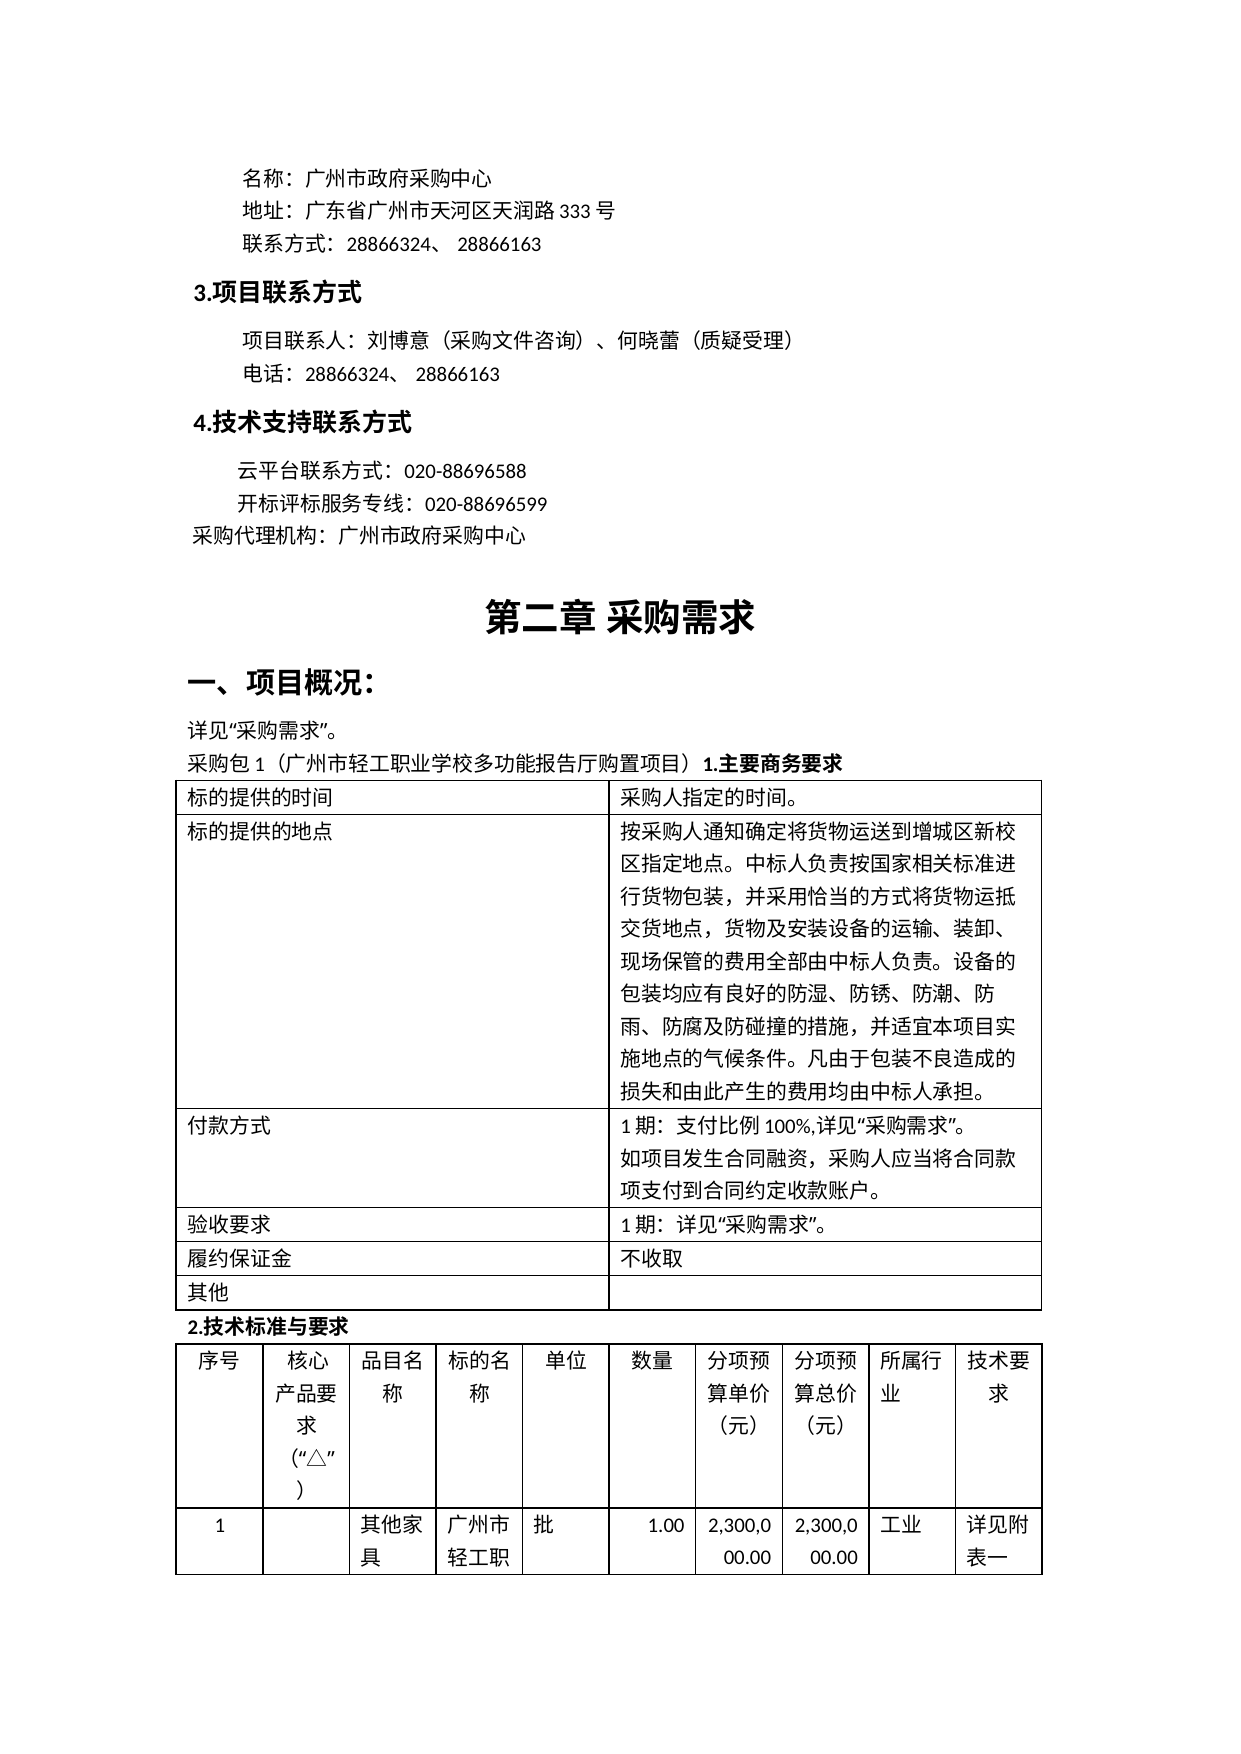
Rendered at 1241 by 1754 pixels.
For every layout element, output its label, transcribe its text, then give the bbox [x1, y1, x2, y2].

table_cell 1期：支付比例100%,详见“采购需求”。 如项目发生合同融资，采购人应当将合同款项支付到合同约定收款账户。 [610, 1109, 1041, 1207]
text 4.技术支持联系方式 [187, 389, 1053, 454]
table_cell [264, 1509, 349, 1573]
table_cell 广州市轻工职业学校多功能报告厅购置项目 [437, 1509, 522, 1573]
text 电话：28866324、 28866163 [187, 357, 1053, 389]
table_header 分项预算单价（元） [696, 1345, 782, 1507]
text 名称：广州市政府采购中心 [187, 162, 1053, 194]
text 2.技术标准与要求 [187, 1310, 1053, 1343]
table_header 标的提供的时间 [177, 781, 608, 813]
table_header 技术要求 [956, 1345, 1041, 1507]
text 采购代理机构：广州市政府采购中心 [187, 519, 1053, 552]
text 详见“采购需求”。 [187, 714, 1053, 747]
text 采购包1（广州市轻工职业学校多功能报告厅购置项目）1.主要商务要求 [187, 747, 1053, 779]
text 地址：广东省广州市天河区天润路333号 [187, 194, 1053, 227]
table_cell 履约保证金 [177, 1242, 608, 1275]
table_cell 标的提供的地点 [177, 815, 608, 1108]
table_header 标的名称 [437, 1345, 522, 1507]
text 第二章 采购需求 [187, 584, 1053, 649]
table_cell 1期：详见“采购需求”。 [610, 1208, 1041, 1241]
table_header 分项预算总价（元） [783, 1345, 868, 1507]
table_cell 详见附表一 [956, 1509, 1041, 1573]
table_cell 1.00 [610, 1509, 695, 1573]
table_cell 验收要求 [177, 1208, 608, 1241]
text 开标评标服务专线：020-88696599 [187, 487, 1053, 519]
table_header 采购人指定的时间。 [610, 781, 1041, 813]
table_cell 其他家具 [350, 1509, 435, 1573]
table_header 核心产品要求（“△”） [264, 1345, 349, 1507]
table_header 品目名称 [350, 1345, 435, 1507]
table_header 单位 [523, 1345, 608, 1507]
text 一、项目概况： [187, 649, 1053, 714]
table_cell 批 [523, 1509, 608, 1573]
table_cell 工业 [870, 1509, 955, 1573]
table_cell 其他 [177, 1276, 608, 1309]
text 联系方式：28866324、 28866163 [187, 227, 1053, 259]
table_header 序号 [177, 1345, 262, 1507]
table_cell 付款方式 [177, 1109, 608, 1207]
text 项目联系人：刘博意（采购文件咨询）、何晓蕾（质疑受理） [187, 324, 1053, 357]
table_cell [610, 1276, 1041, 1309]
table_cell 按采购人通知确定将货物运送到增城区新校区指定地点。中标人负责按国家相关标准进行货物包装，并采用恰当的方式将货物运抵交货地点，货物及安装设备的运输、装卸、现场保管的费用全部由中标人负责。设备的包装均应有良好的防湿、防锈、防潮、防雨、防腐及防碰撞的措施，并适宜本项目实施地点的气候条件。凡由于包装不良造成的损失和由此产生的费用均由中标人承担。 [610, 815, 1041, 1108]
table_cell 2,300,000.00 [783, 1509, 868, 1573]
text 云平台联系方式：020-88696588 [187, 454, 1053, 487]
table_cell 1 [177, 1509, 262, 1573]
table_cell 不收取 [610, 1242, 1041, 1275]
text 3.项目联系方式 [187, 259, 1053, 324]
table_cell 2,300,000.00 [696, 1509, 782, 1573]
table_header 数量 [610, 1345, 695, 1507]
table_header 所属行业 [870, 1345, 955, 1507]
